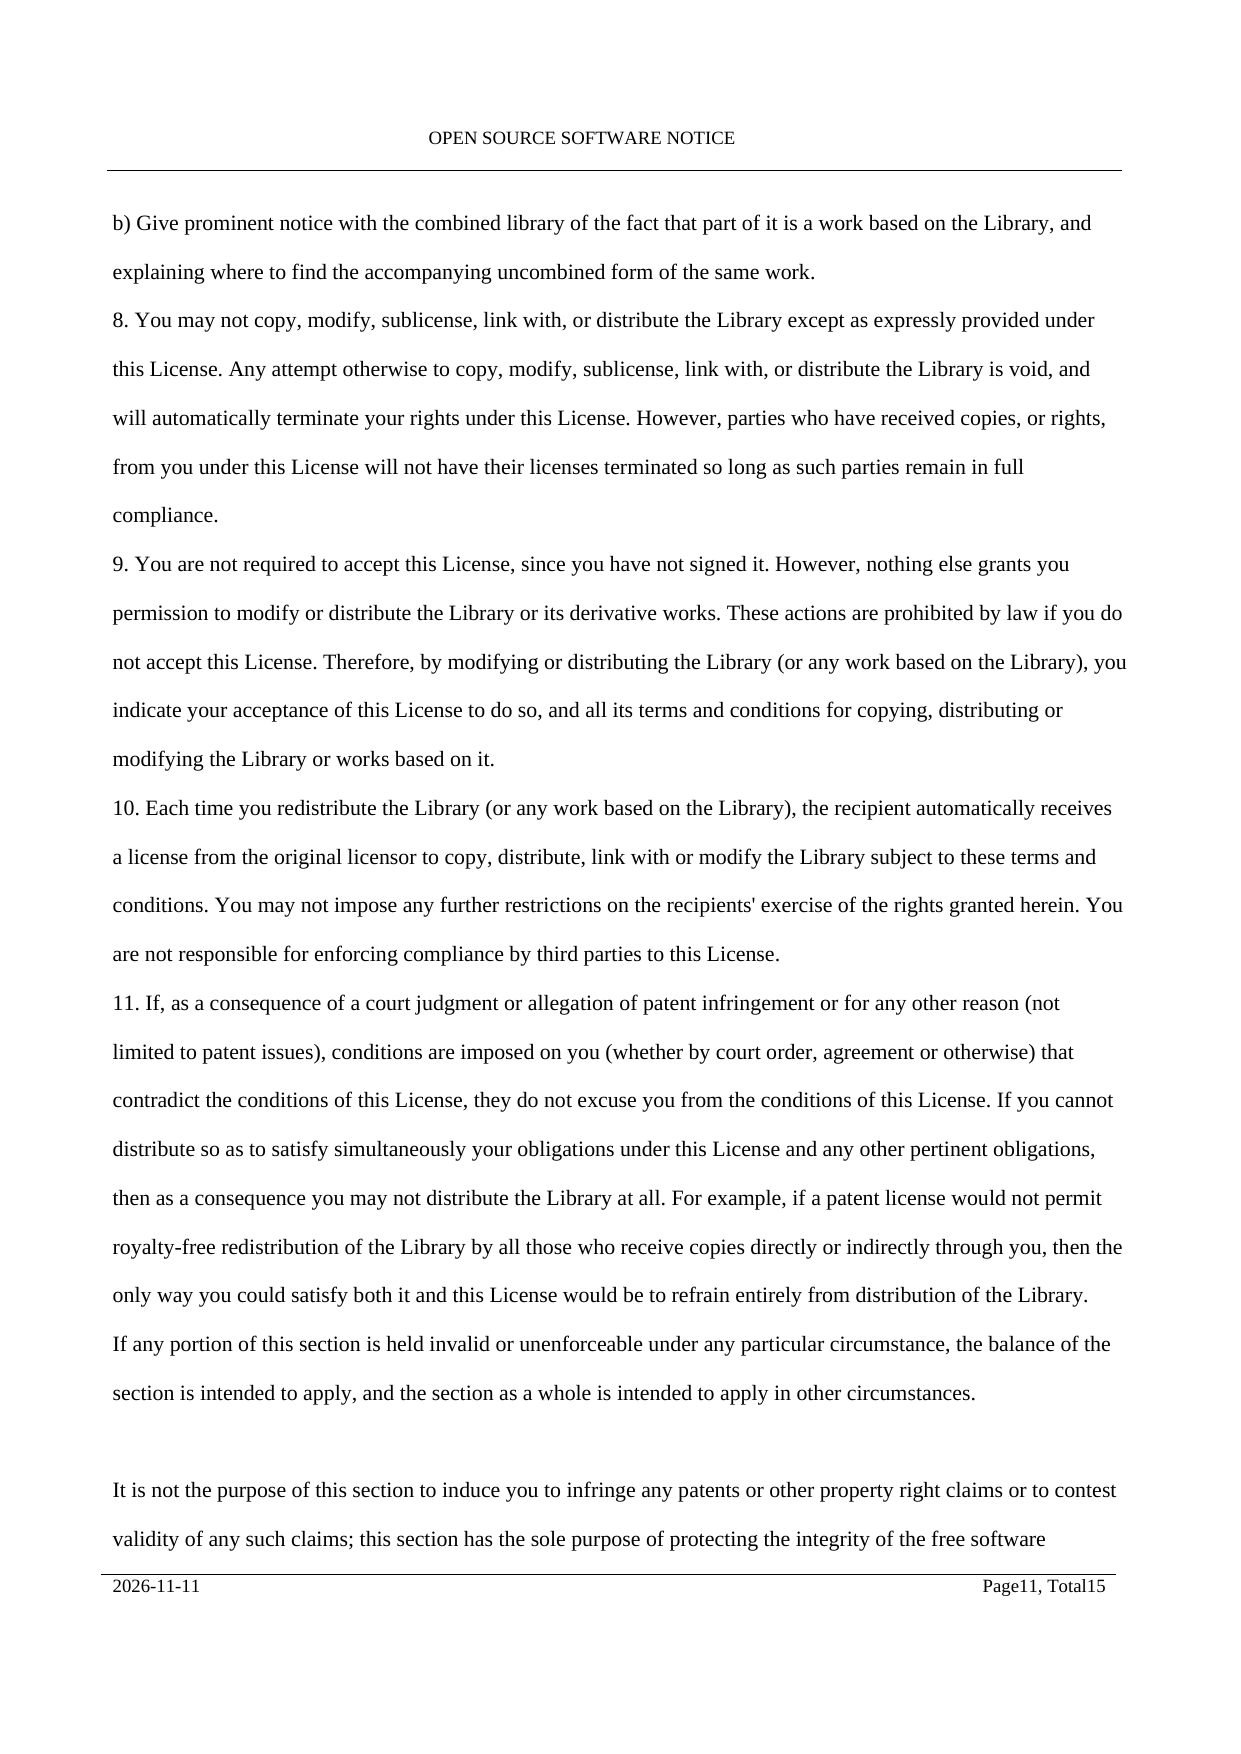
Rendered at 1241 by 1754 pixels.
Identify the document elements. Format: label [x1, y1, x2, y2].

text [112, 206, 1128, 1555]
